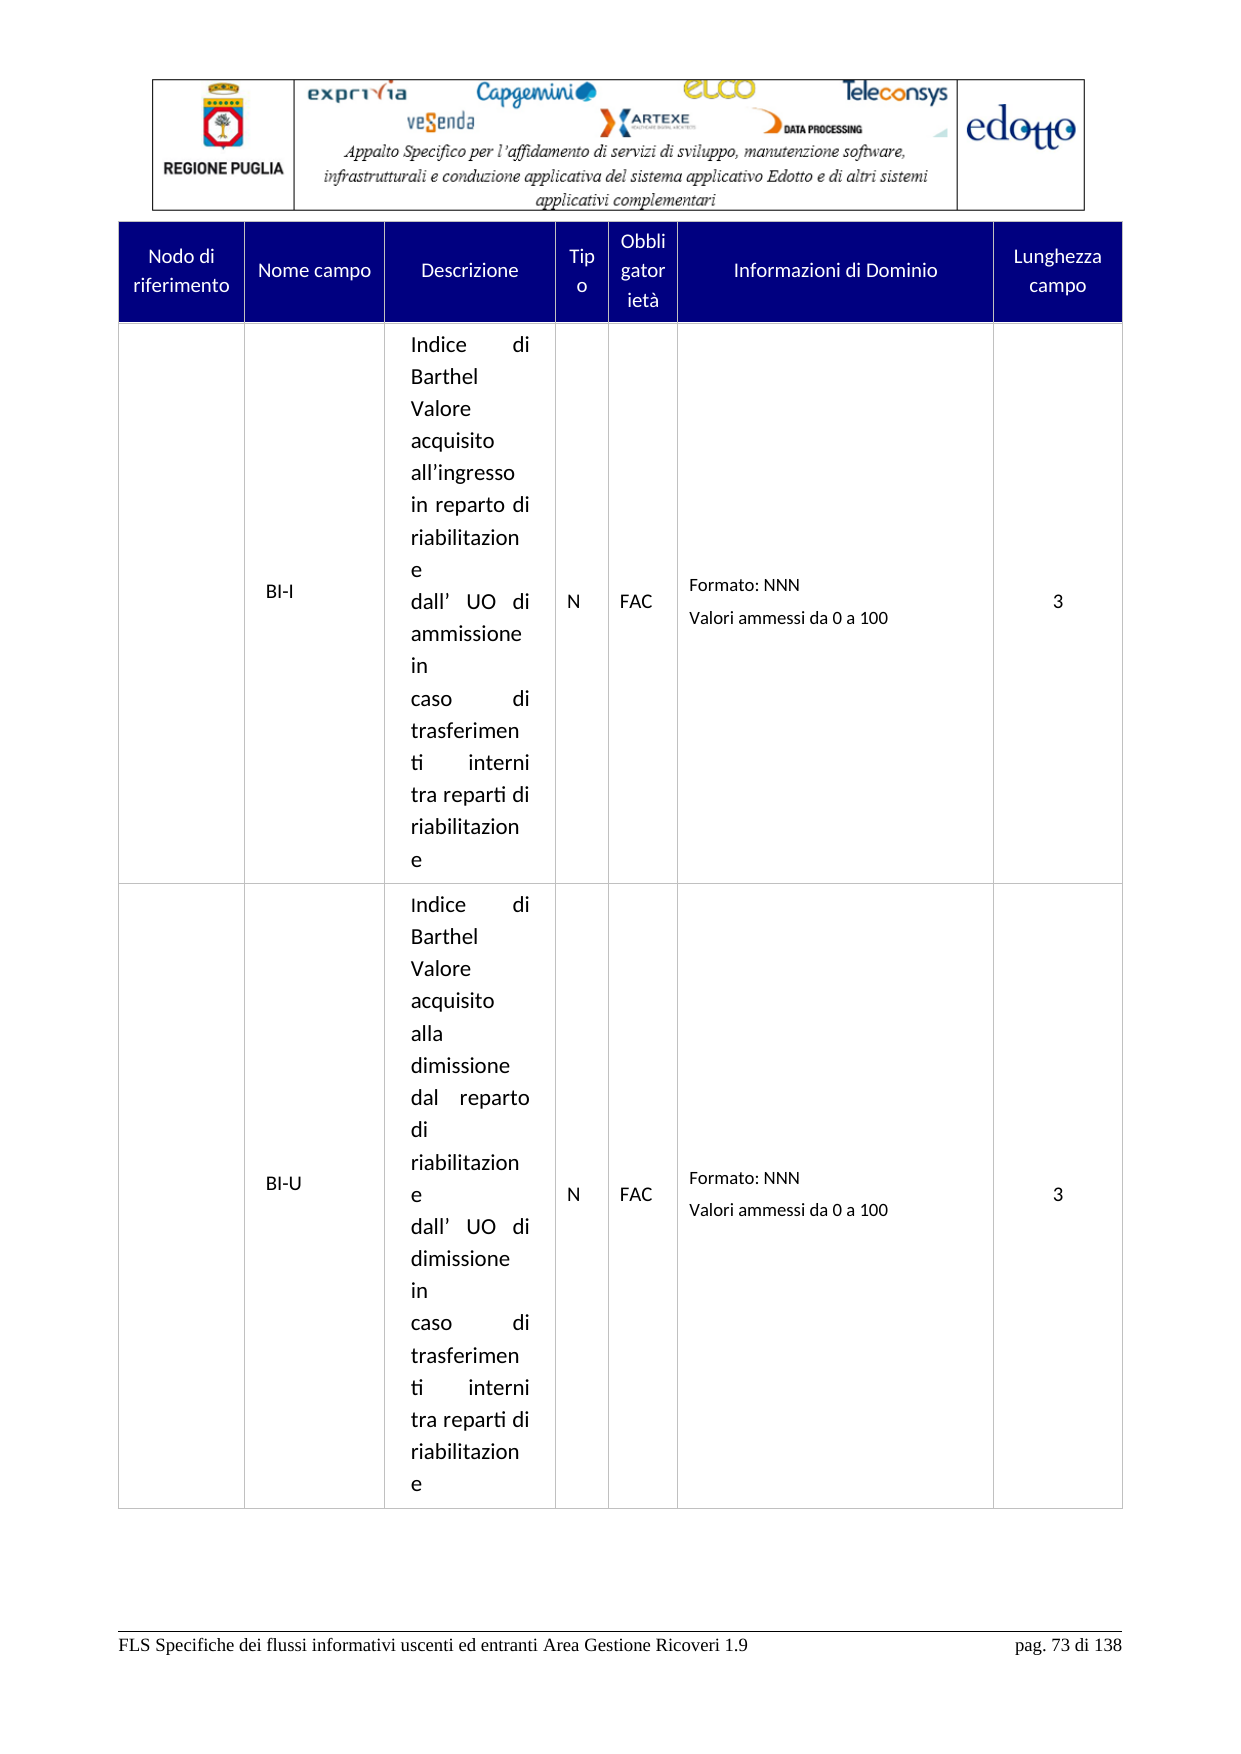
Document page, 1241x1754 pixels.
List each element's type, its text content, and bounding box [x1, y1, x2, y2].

table_cell BI-I [245, 324, 384, 883]
table_header Lunghezza campo [994, 222, 1122, 322]
table_cell BI-U [245, 884, 384, 1508]
table_cell Indice di Barthel Valore acquisito alla dimissione dal reparto di riabilitazione dall’ UO di dimissione in caso di trasferimenti interni tra reparti di riabilitazione [385, 884, 555, 1508]
table_cell N [556, 884, 608, 1508]
table_header Nome campo [245, 222, 384, 322]
table_header Obbligatorietà [609, 222, 677, 322]
table_cell [119, 324, 244, 883]
table_header Informazioni di Dominio [678, 222, 993, 322]
table_cell 3 [994, 324, 1122, 883]
table_cell Formato: NNN Valori ammessi da 0 a 100 [678, 884, 993, 1508]
picture [147, 73, 1093, 218]
table_cell N [556, 324, 608, 883]
table_cell 3 [994, 884, 1122, 1508]
table_cell Indice di Barthel Valore acquisito all’ingresso in reparto di riabilitazione dall’ UO di ammissione in caso di trasferimenti interni tra reparti di riabilitazione [385, 324, 555, 883]
table_cell FAC [609, 324, 677, 883]
table_header Tipo [556, 222, 608, 322]
table_header Descrizione [385, 222, 555, 322]
table_cell Formato: NNN Valori ammessi da 0 a 100 [678, 324, 993, 883]
table_header Nodo di riferimento [119, 222, 244, 322]
table_cell FAC [609, 884, 677, 1508]
table_cell [119, 884, 244, 1508]
